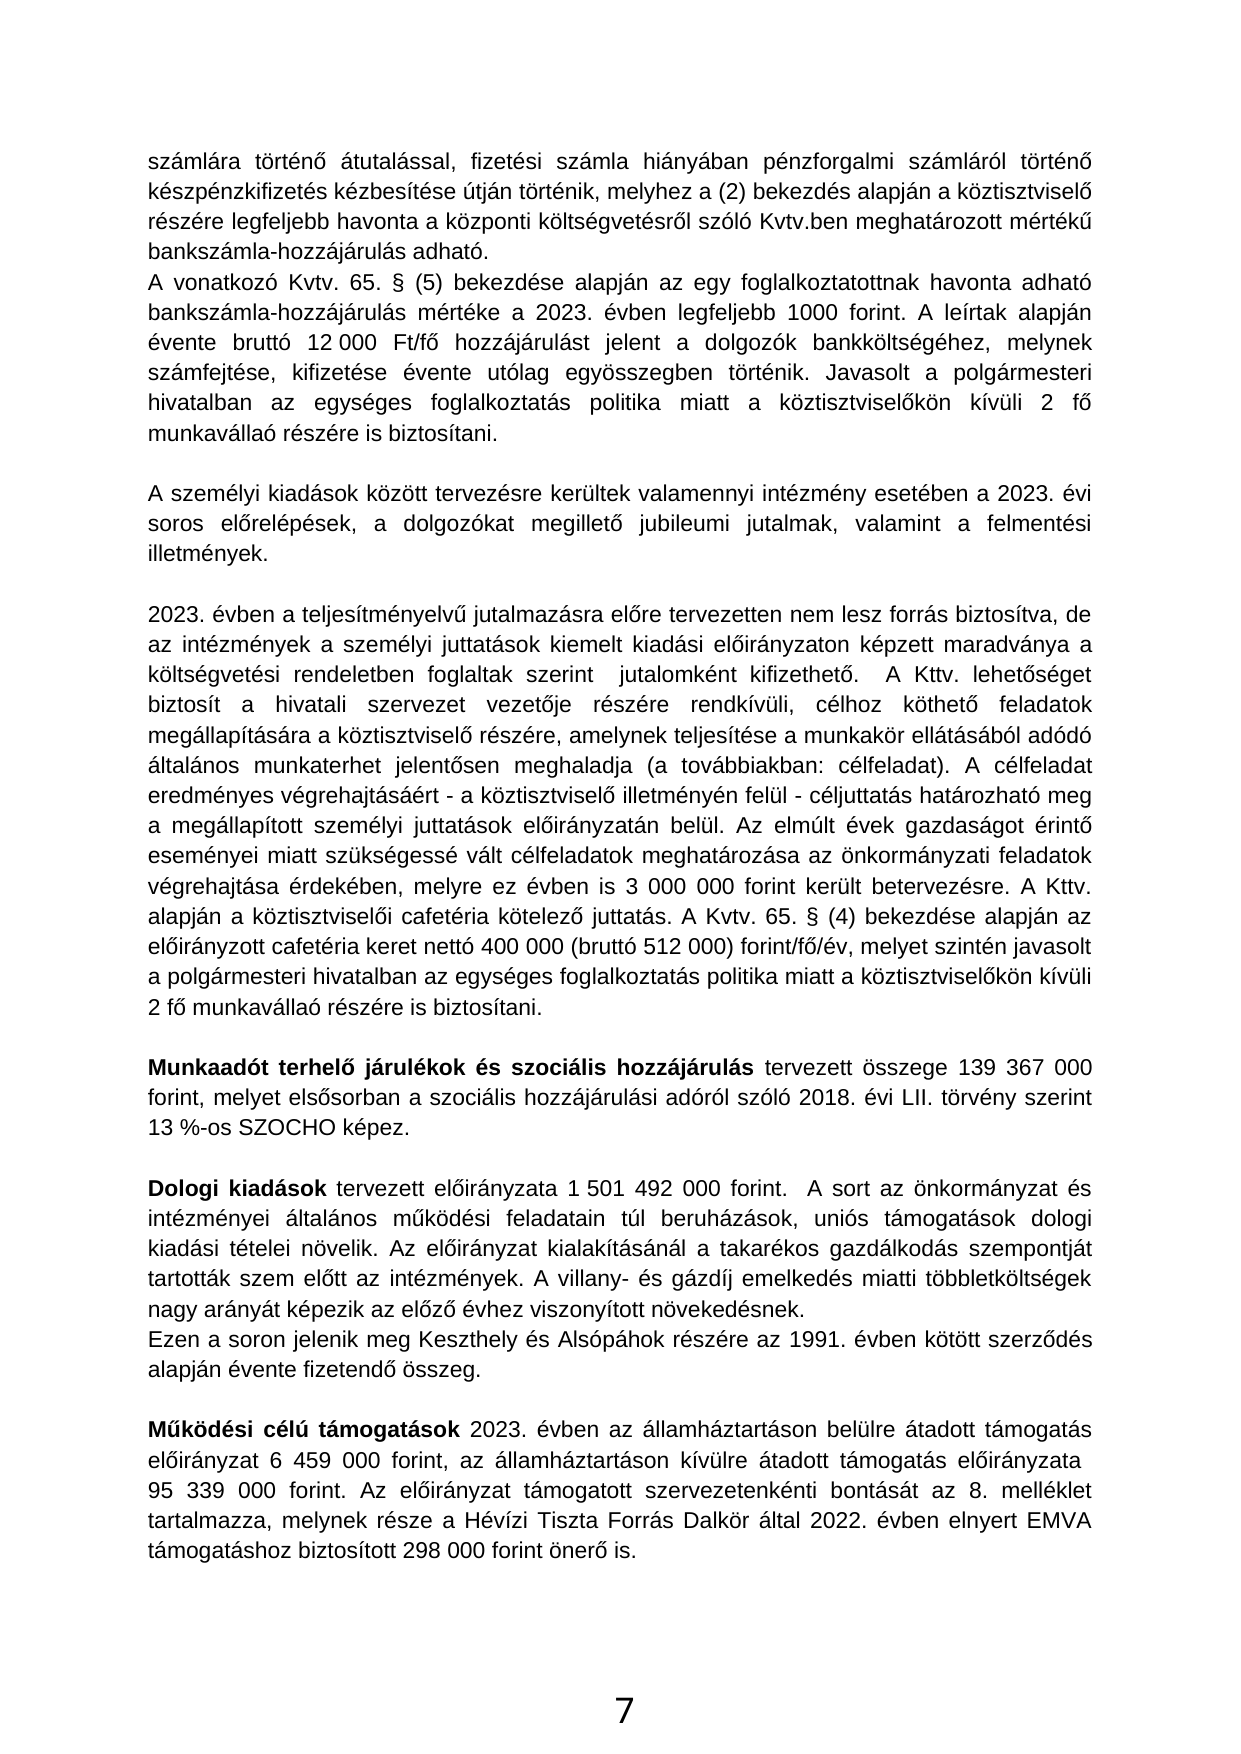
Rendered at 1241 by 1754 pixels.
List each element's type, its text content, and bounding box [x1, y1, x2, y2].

text A személyi kiadások között tervezésre kerültek valamennyi intézmény esetében a 2023. évi soros előrelépések, a dolgozókat megillető jubileumi jutalmak, valamint a felmentési illetmények. [148, 480, 1093, 567]
text 2023. évben a teljesítményelvű jutalmazásra előre tervezetten nem lesz forrás biztosítva, de az intézmények a személyi juttatások kiemelt kiadási előirányzaton képzett maradványa a költségvetési rendeletben foglaltak szerint jutalomként kifizethető. A Kttv. lehetőséget biztosít a hivatali szervezet vezetője részére rendkívüli, célhoz köthető feladatok megállapítására a köztisztviselő részére, amelynek teljesítése a munkakör ellátásából adódó általános munkaterhet jelentősen meghaladja (a továbbiakban: célfeladat). A célfeladat eredményes végrehajtásáért - a köztisztviselő illetményén felül - céljuttatás határozható meg a megállapított személyi juttatások előirányzatán belül. Az elmúlt évek gazdaságot érintő eseményei miatt szükségessé vált célfeladatok meghatározása az önkormányzati feladatok végrehajtása érdekében, melyre ez évben is 3 000 000 forint került betervezésre. A Kttv. alapján a köztisztviselői cafetéria kötelező juttatás. A Kvtv. 65. § (4) bekezdése alapján az előirányzott cafetéria keret nettó 400 000 (bruttó 512 000) forint/fő/év, melyet szintén javasolt a polgármesteri hivatalban az egységes foglalkoztatás politika miatt a köztisztviselőkön kívüli 2 fő munkavállaó részére is biztosítani. [148, 601, 1093, 1020]
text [148, 148, 1093, 264]
text Dologi kiadások tervezett előirányzata 1 501 492 000 forint. A sort az önkormányzat és intézményei általános működési feladatain túl beruházások, uniós támogatások dologi kiadási tételei növelik. Az előirányzat kialakításánál a takarékos gazdálkodás szempontját tartották szem előtt az intézmények. A villany- és gázdíj emelkedés miatti többletköltségek nagy arányát képezik az előző évhez viszonyított növekedésnek. [148, 1175, 1093, 1322]
text Működési célú támogatások 2023. évben az államháztartáson belülre átadott támogatás előirányzat 6 459 000 forint, az államháztartáson kívülre átadott támogatás előirányzata 95 339 000 forint. Az előirányzat támogatott szervezetenkénti bontását az 8. melléklet tartalmazza, melynek része a Hévízi Tiszta Forrás Dalkör által 2022. évben elnyert EMVA támogatáshoz biztosított 298 000 forint önerő is. [148, 1416, 1093, 1563]
text A vonatkozó Kvtv. 65. § (5) bekezdése alapján az egy foglalkoztatottnak havonta adható bankszámla-hozzájárulás mértéke a 2023. évben legfeljebb 1000 forint. A leírtak alapján évente bruttó 12 000 Ft/fő hozzájárulást jelent a dolgozók bankköltségéhez, melynek számfejtése, kifizetése évente utólag egyösszegben történik. Javasolt a polgármesteri hivatalban az egységes foglalkoztatás politika miatt a köztisztviselőkön kívüli 2 fő munkavállaó részére is biztosítani. [148, 268, 1093, 446]
text Ezen a soron jelenik meg Keszthely és Alsópáhok részére az 1991. évben kötött szerződés alapján évente fizetendő összeg. [148, 1326, 1093, 1382]
text Munkaadót terhelő járulékok és szociális hozzájárulás tervezett összege 139 367 000 forint, melyet elsősorban a szociális hozzájárulási adóról szóló 2018. évi LII. törvény szerint 13 %-os SZOCHO képez. [148, 1054, 1093, 1141]
